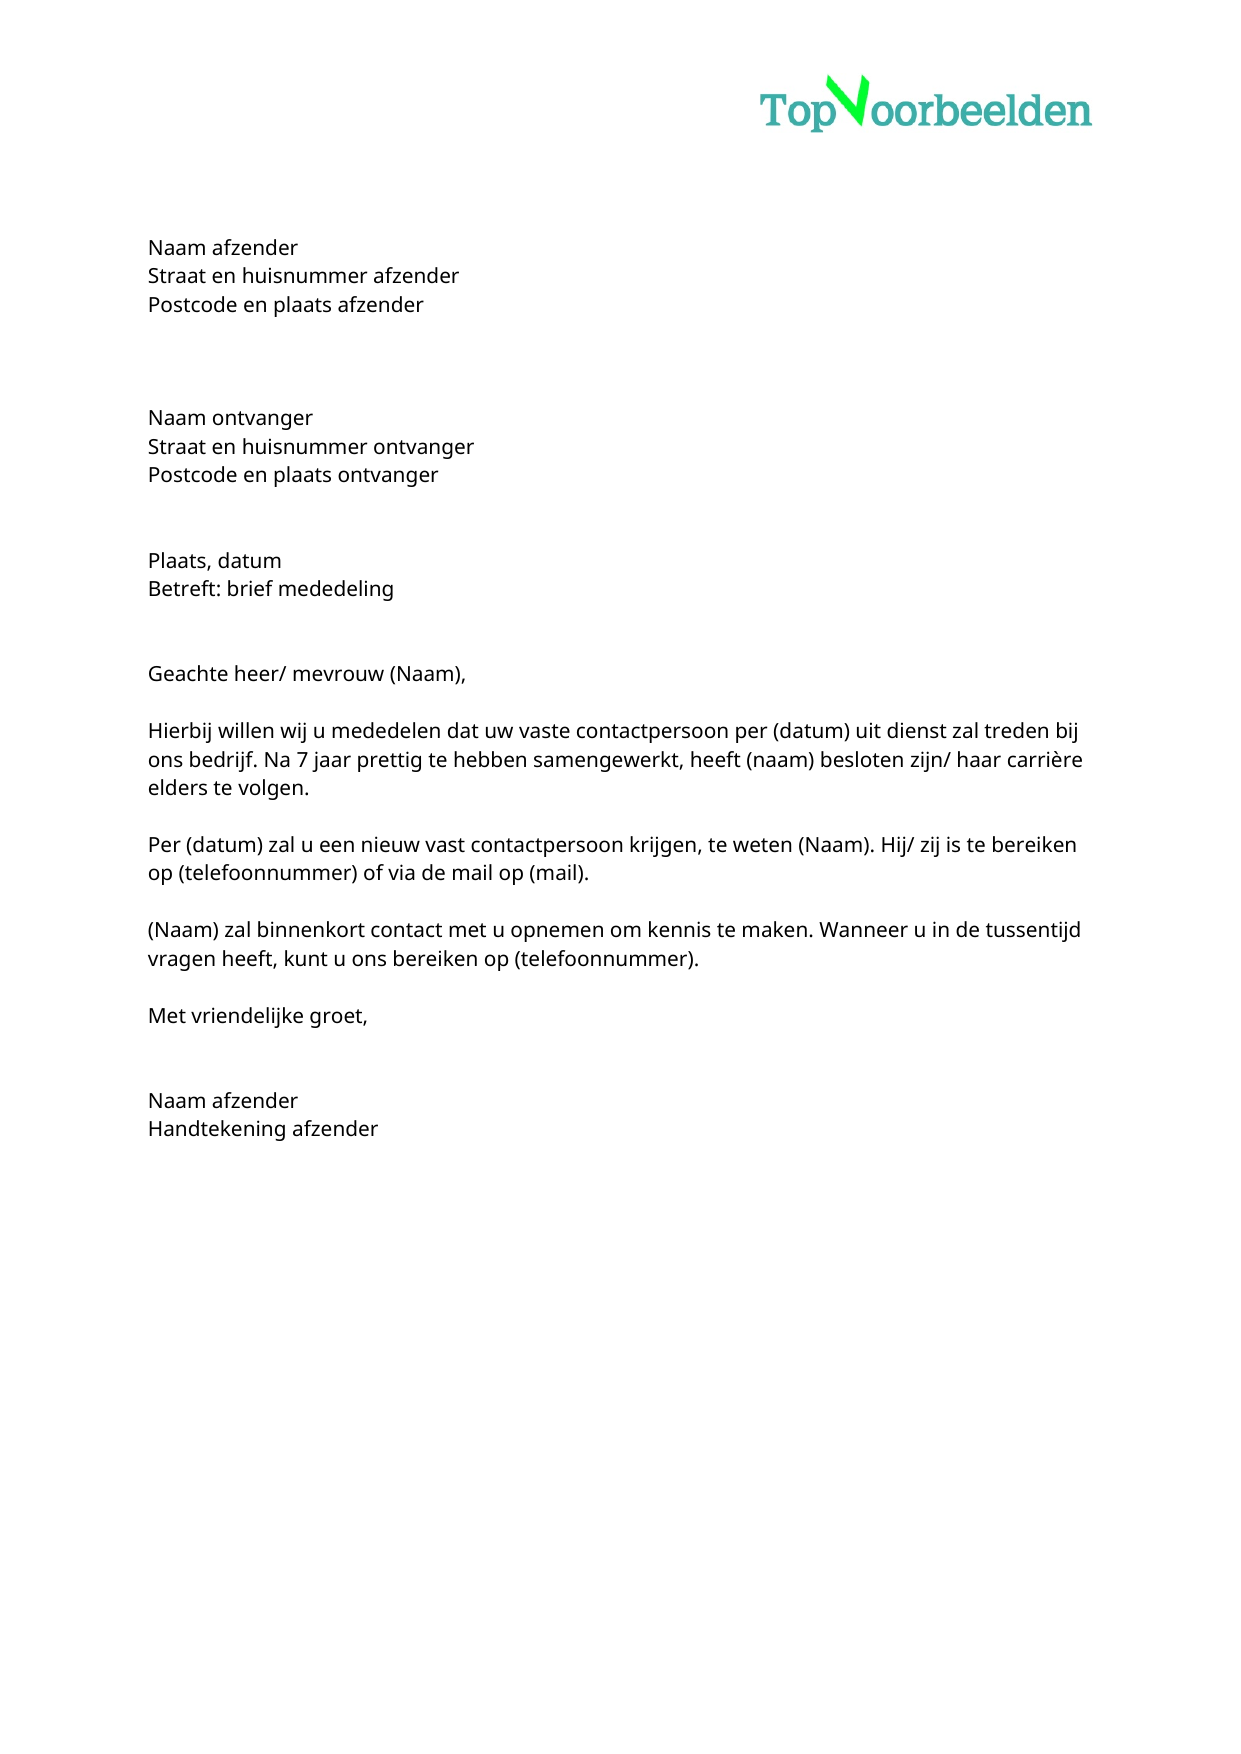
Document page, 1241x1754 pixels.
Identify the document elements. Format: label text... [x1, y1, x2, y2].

text Met vriendelijke groet, [148, 1001, 1093, 1029]
text Naam afzender [148, 1086, 1093, 1114]
text Per (datum) zal u een nieuw vast contactpersoon krijgen, te weten (Naam). Hij/ zij is te bereiken op (telefoonnummer) of via de mail op (mail). [148, 830, 1093, 887]
picture [759, 73, 1093, 133]
text Postcode en plaats ontvanger [148, 460, 1093, 489]
text Naam afzender [148, 233, 1093, 261]
text Straat en huisnummer afzender [148, 261, 1093, 290]
text (Naam) zal binnenkort contact met u opnemen om kennis te maken. Wanneer u in de tussentijd vragen heeft, kunt u ons bereiken op (telefoonnummer). [148, 915, 1093, 972]
text Handtekening afzender [148, 1114, 1093, 1143]
text Hierbij willen wij u mededelen dat uw vaste contactpersoon per (datum) uit dienst zal treden bij ons bedrijf. Na 7 jaar prettig te hebben samengewerkt, heeft (naam) besloten zijn/ haar carrière elders te volgen. [148, 716, 1093, 802]
text Betreft: brief mededeling [148, 574, 1093, 603]
text Geachte heer/ mevrouw (Naam), [148, 659, 1093, 688]
text Straat en huisnummer ontvanger [148, 432, 1093, 460]
text Plaats, datum [148, 546, 1093, 574]
text Postcode en plaats afzender [148, 290, 1093, 318]
text Naam ontvanger [148, 403, 1093, 432]
